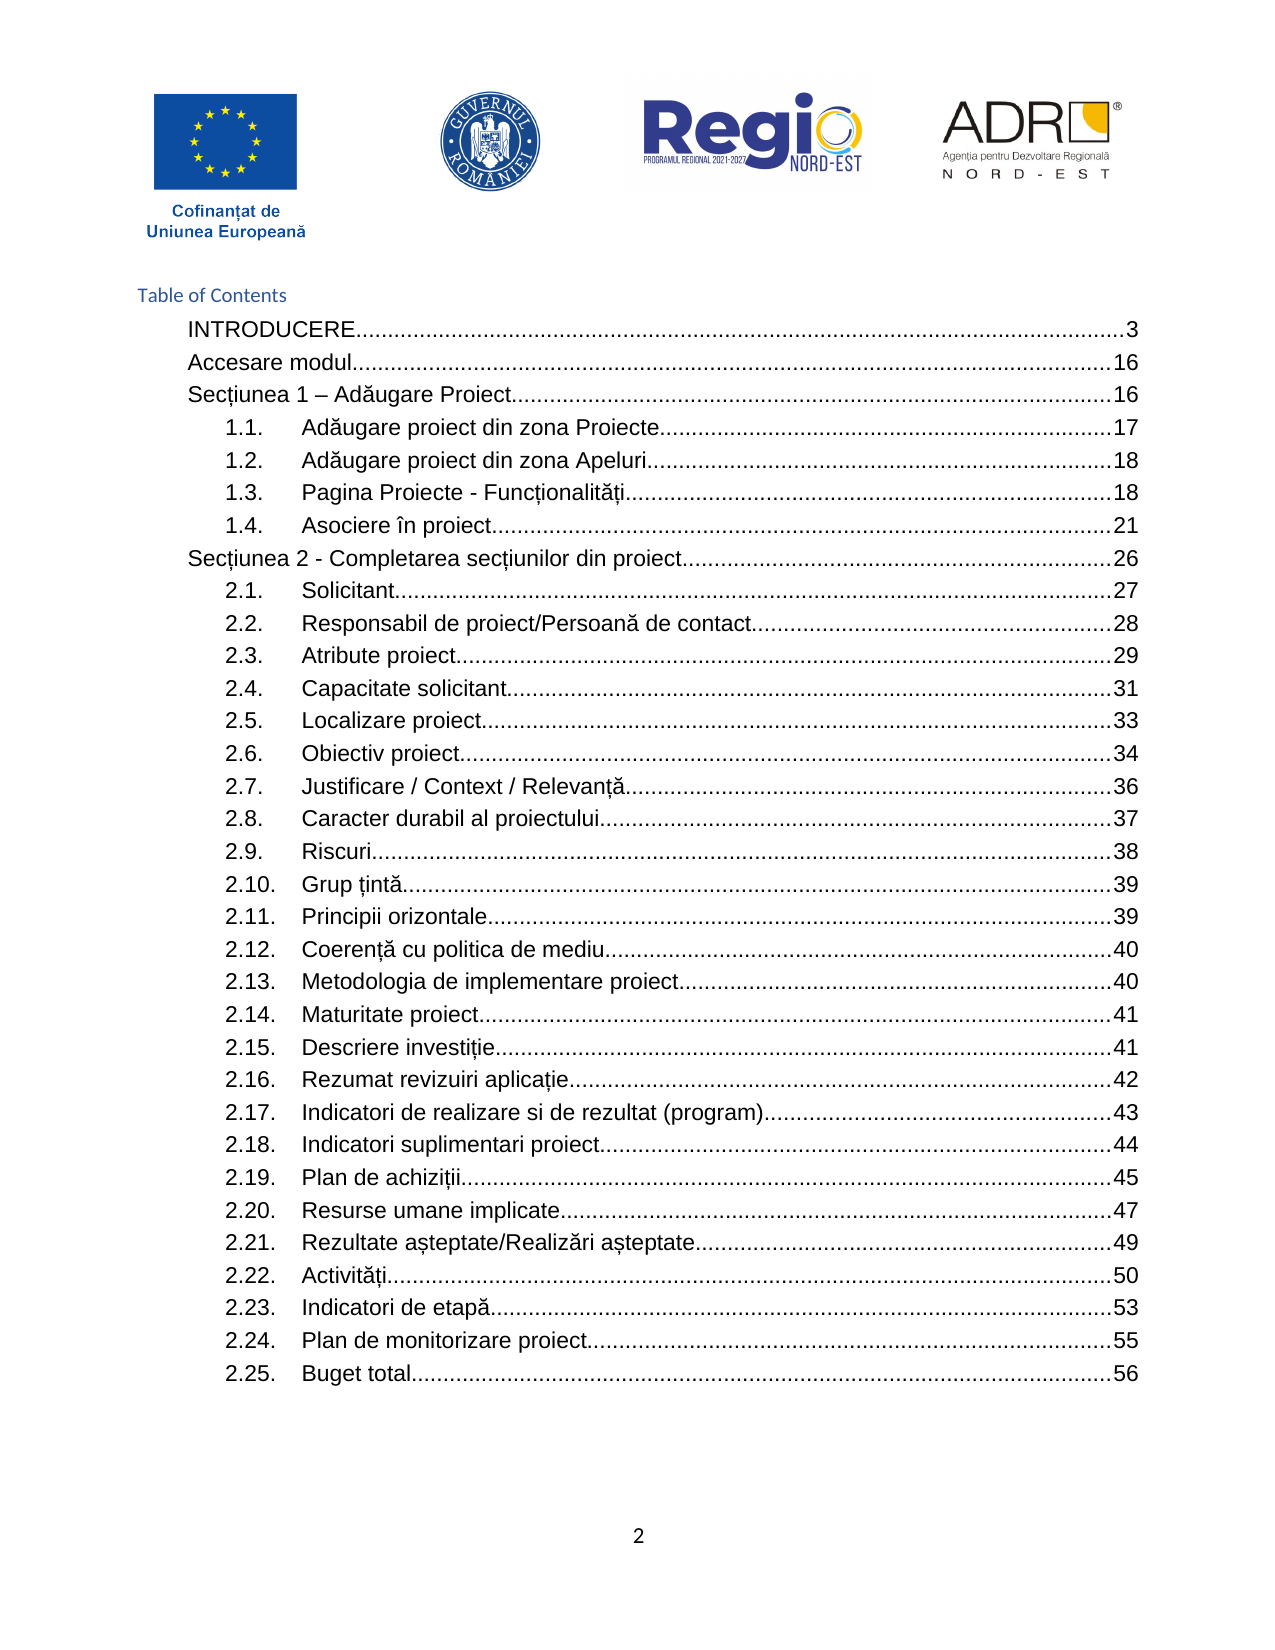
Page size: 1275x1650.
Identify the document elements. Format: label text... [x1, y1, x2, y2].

picture [942, 101, 1122, 179]
picture [137, 76, 314, 218]
picture [439, 90, 541, 192]
picture [623, 74, 876, 192]
text Table of Contents [137, 218, 1139, 308]
